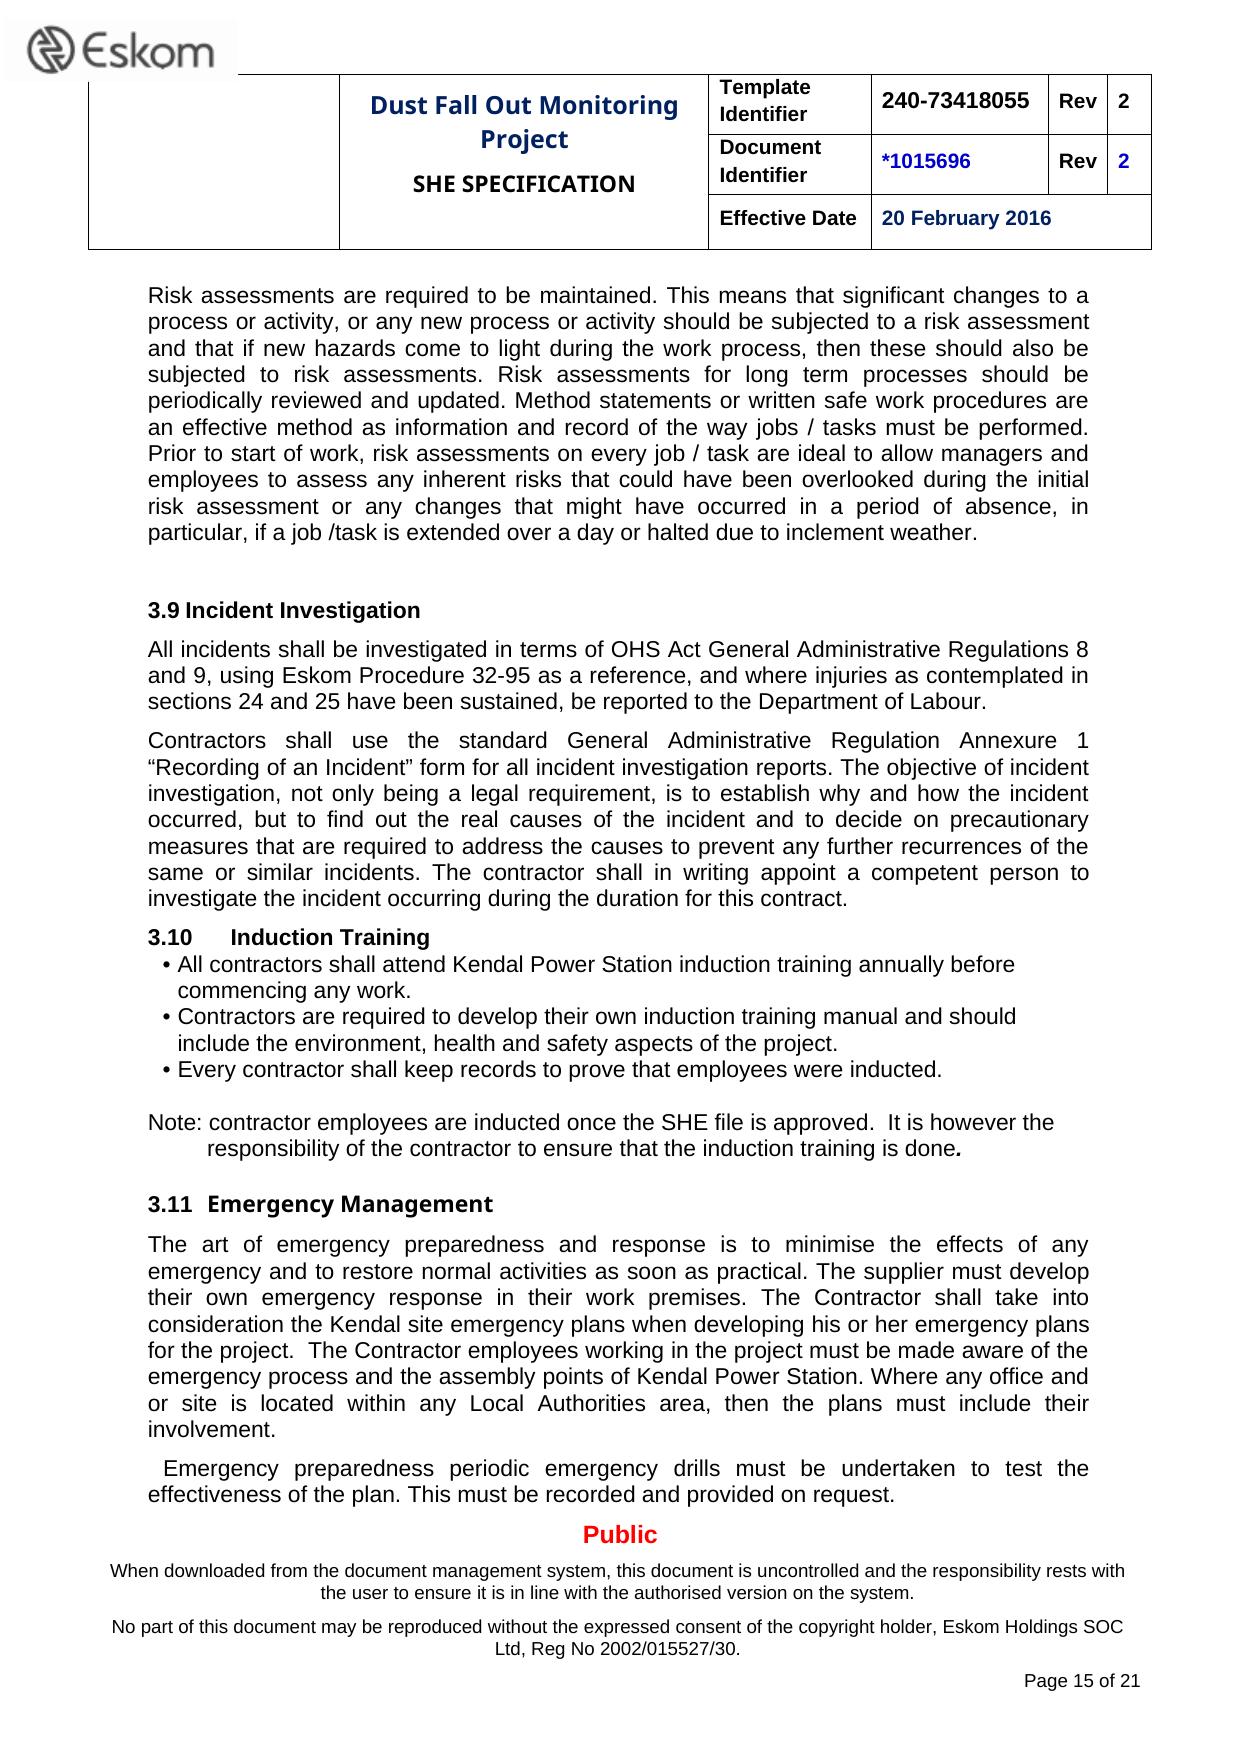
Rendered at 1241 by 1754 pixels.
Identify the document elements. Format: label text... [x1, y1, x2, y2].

text Risk assessments are required to be maintained. This means that significant changes to a process or activity, or any new process or activity should be subjected to a risk assessment and that if new hazards come to light during the work process, then these should also be subjected to risk assessments. Risk assessments for long term processes should be periodically reviewed and updated. Method statements or written safe work procedures are an effective method as information and record of the way jobs / tasks must be performed. Prior to start of work, risk assessments on every job / task are ideal to allow managers and employees to assess any inherent risks that could have been overlooked during the initial risk assessment or any changes that might have occurred in a period of absence, in particular, if a job /task is extended over a day or halted due to inclement weather. [148, 282, 1090, 545]
list Incident Investigation [148, 597, 1090, 623]
list Induction Training [148, 924, 1090, 951]
list Note: contractor employees are inducted once the SHE file is approved. It is however the responsibility of the contractor to ensure that the induction training is done. [148, 1109, 1090, 1161]
list • Contractors are required to develop their own induction training manual and should include the environment, health and safety aspects of the project. [162, 1003, 1090, 1056]
text Emergency preparedness periodic emergency drills must be undertaken to test the effectiveness of the plan. This must be recorded and provided on request. [148, 1455, 1090, 1507]
list • Every contractor shall keep records to prove that employees were inducted. [162, 1056, 1090, 1082]
list • All contractors shall attend Kendal Power Station induction training annually before commencing any work. [162, 951, 1090, 1003]
list Emergency Management [148, 1188, 1090, 1219]
text Contractors shall use the standard General Administrative Regulation Annexure 1 “Recording of an Incident” form for all incident investigation reports. The objective of incident investigation, not only being a legal requirement, is to establish why and how the incident occurred, but to find out the real causes of the incident and to decide on precautionary measures that are required to address the causes to prevent any further recurrences of the same or similar incidents. The contractor shall in writing appoint a competent person to investigate the incident occurring during the duration for this contract. [148, 727, 1090, 912]
text The art of emergency preparedness and response is to minimise the effects of any emergency and to restore normal activities as soon as practical. The supplier must develop their own emergency response in their work premises. The Contractor shall take into consideration the Kendal site emergency plans when developing his or her emergency plans for the project. The Contractor employees working in the project must be made aware of the emergency process and the assembly points of Kendal Power Station. Where any office and or site is located within any Local Authorities area, then the plans must include their involvement. [148, 1231, 1090, 1442]
text All incidents shall be investigated in terms of OHS Act General Administrative Regulations 8 and 9, using Eskom Procedure 32-95 as a reference, and where injuries as contemplated in sections 24 and 25 have been sustained, be reported to the Department of Labour. [148, 636, 1090, 715]
